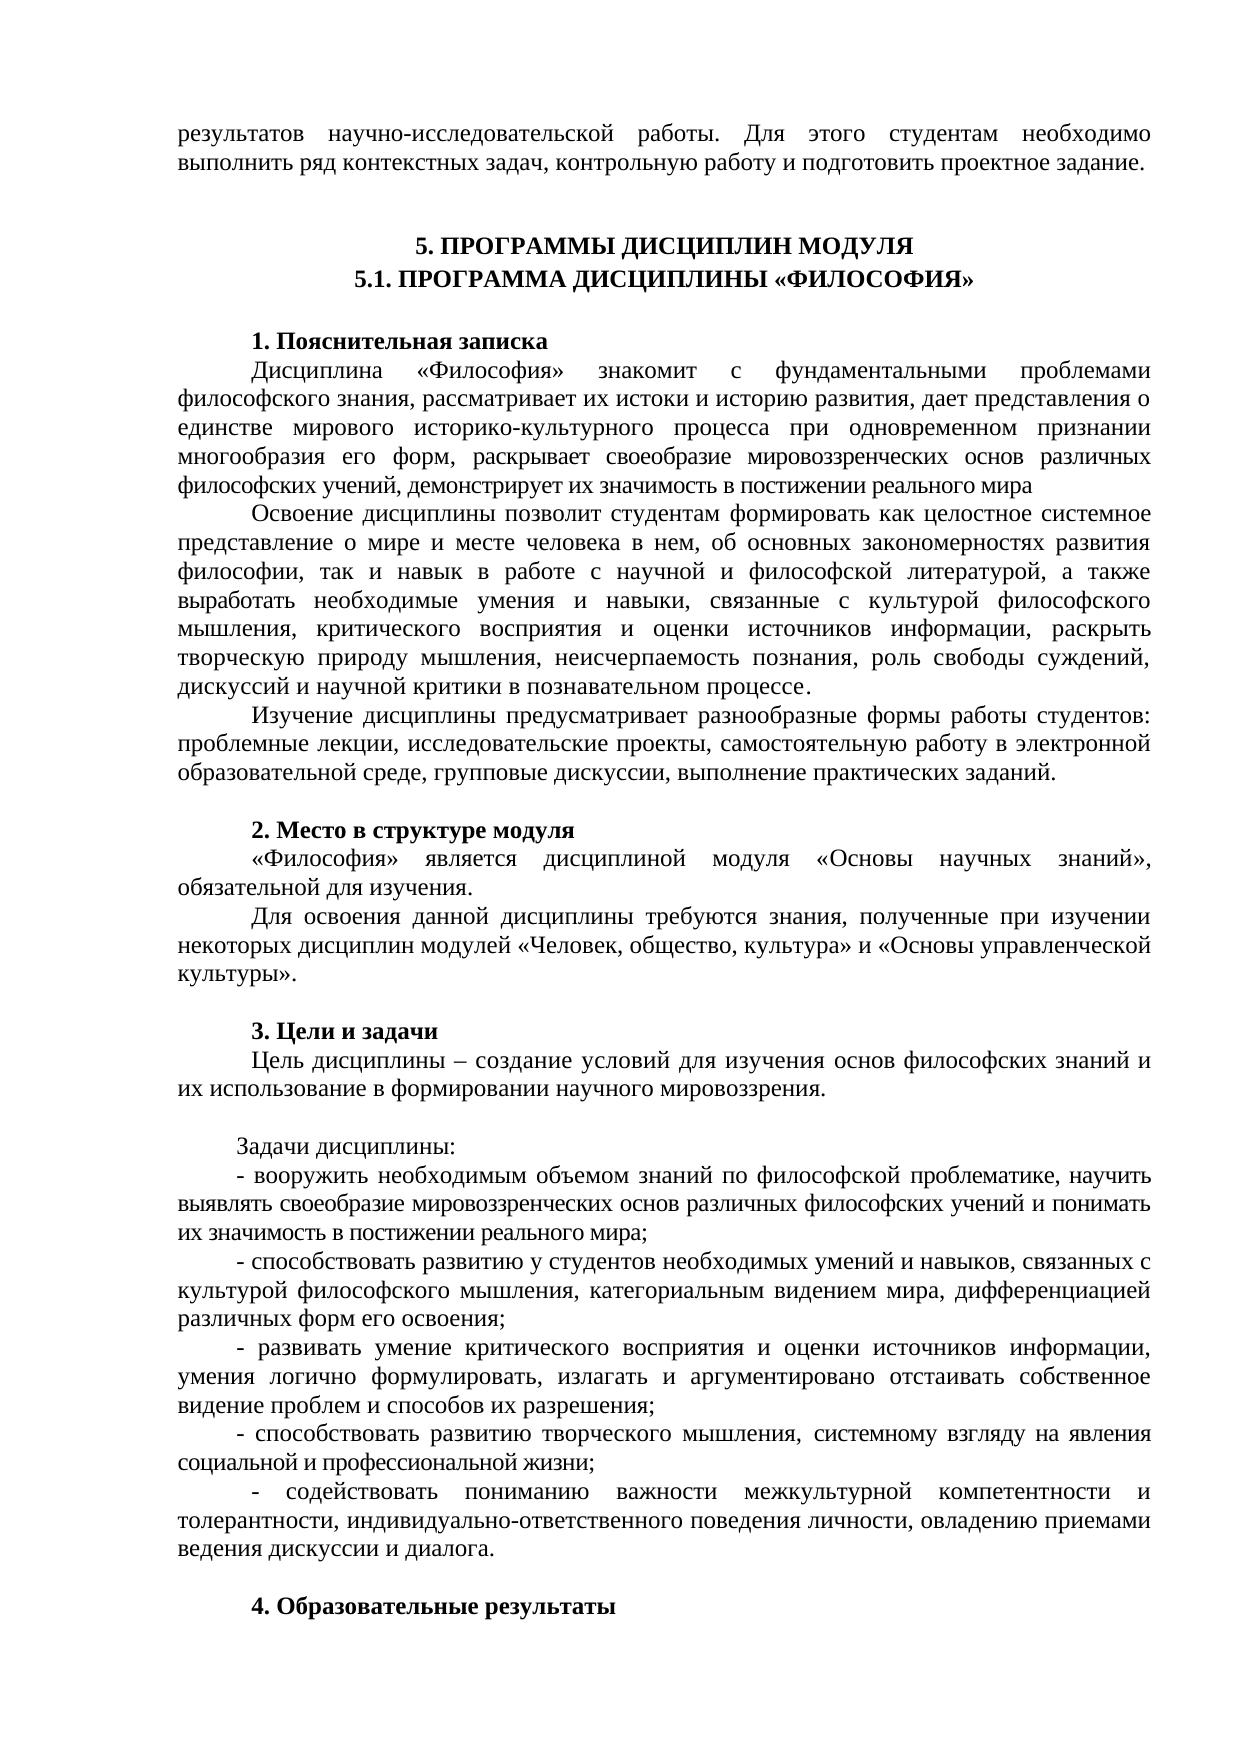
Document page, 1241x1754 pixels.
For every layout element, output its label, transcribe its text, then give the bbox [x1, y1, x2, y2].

text Дисциплина «Философия» знакомит с фундаментальными проблемами философского знания, рассматривает их истоки и историю развития, дает представления о единстве мирового историко-культурного процесса при одновременном признании многообразия его форм, раскрывает своеобразие мировоззренческих основ различных философских учений, демонстрирует их значимость в постижении реального мира [177, 355, 1152, 498]
subtitle 5. Программы дисциплин модуля [177, 231, 1152, 260]
text - вооружить необходимым объемом знаний по философской проблематике, научить выявлять своеобразие мировоззренческих основ различных философских учений и понимать их значимость в постижении реального мира; [177, 1160, 1152, 1246]
text Задачи дисциплины: [177, 1131, 1152, 1160]
text Цель дисциплины – создание условий для изучения основ философских знаний и их использование в формировании научного мировоззрения. [177, 1045, 1152, 1102]
subtitle 5.1. Программа дисциплины «Философия» [177, 264, 1152, 293]
text - способствовать развитию творческого мышления, системному взгляду на явления социальной и профессиональной жизни; [177, 1418, 1152, 1476]
text Изучение дисциплины предусматривает разнообразные формы работы студентов: проблемные лекции, исследовательские проекты, самостоятельную работу в электронной образовательной среде, групповые дискуссии, выполнение практических заданий. [177, 700, 1152, 786]
text - содействовать пониманию важности межкультурной компетентности и толерантности, индивидуально-ответственного поведения личности, овладению приемами ведения дискуссии и диалога. [177, 1476, 1152, 1562]
text Для освоения данной дисциплины требуются знания, полученные при изучении некоторых дисциплин модулей «Человек, общество, культура» и «Основы управленческой культуры». [177, 901, 1152, 987]
text 4. Образовательные результаты [177, 1591, 1152, 1620]
text 3. Цели и задачи [177, 1016, 1152, 1045]
text 2. Место в структуре модуля [177, 815, 1152, 843]
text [177, 118, 1152, 176]
text 1. Пояснительная записка [177, 326, 1152, 355]
text - способствовать развитию у студентов необходимых умений и навыков, связанных с культурой философского мышления, категориальным видением мира, дифференциацией различных форм его освоения; [177, 1246, 1152, 1332]
text Освоение дисциплины позволит студентам формировать как целостное системное представление о мире и месте человека в нем, об основных закономерностях развития философии, так и навык в работе с научной и философской литературой, а также выработать необходимые умения и навыки, связанные с культурой философского мышления, критического восприятия и оценки источников информации, раскрыть творческую природу мышления, неисчерпаемость познания, роль свободы суждений, дискуссий и научной критики в познавательном процессе. [177, 498, 1152, 700]
text - развивать умение критического восприятия и оценки источников информации, умения логично формулировать, излагать и аргументировано отстаивать собственное видение проблем и способов их разрешения; [177, 1332, 1152, 1418]
text «Философия» является дисциплиной модуля «Основы научных знаний», обязательной для изучения. [177, 843, 1152, 901]
